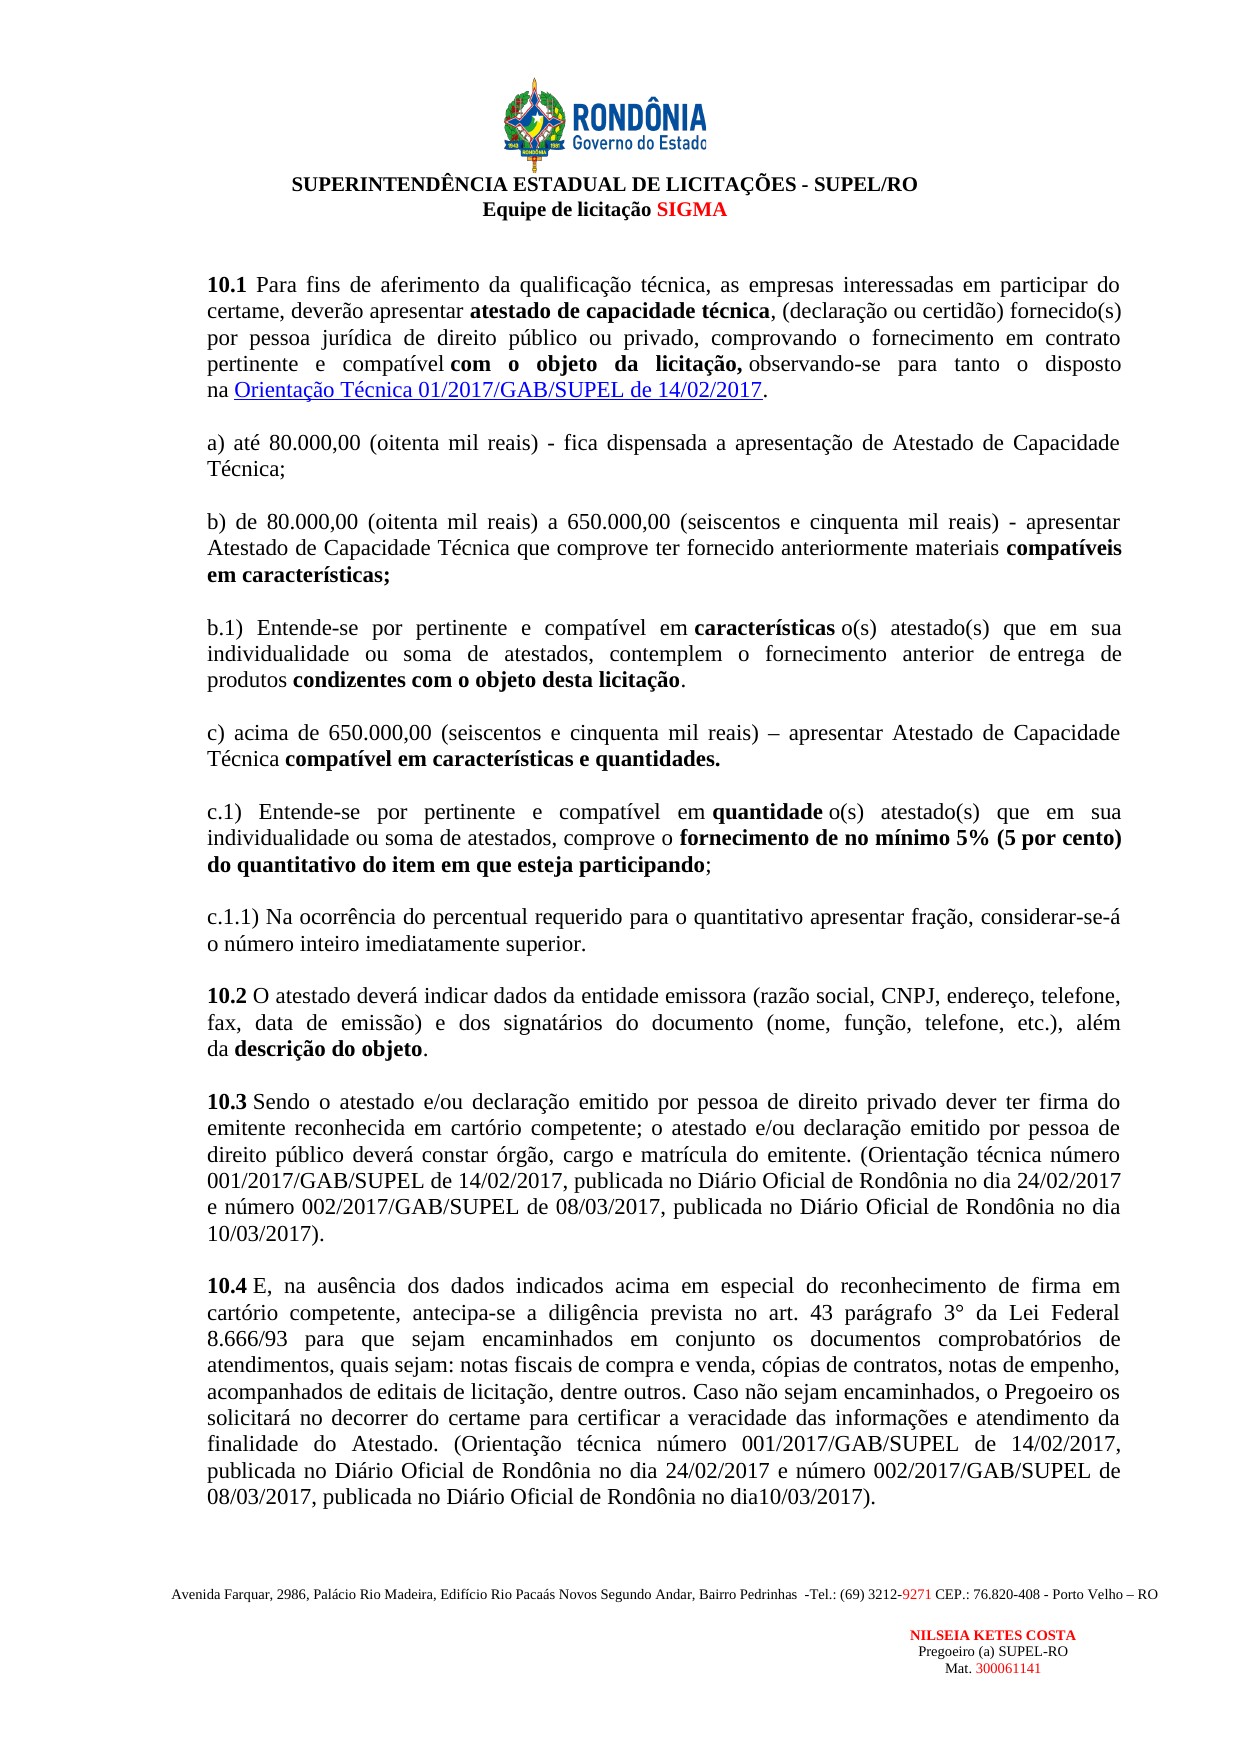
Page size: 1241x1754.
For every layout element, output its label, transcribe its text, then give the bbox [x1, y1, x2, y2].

text 10.3 Sendo o atestado e/ou declaração emitido por pessoa de direito privado dever ter firma do emitente reconhecida em cartório competente; o atestado e/ou declaração emitido por pessoa de direito público deverá constar órgão, cargo e matrícula do emitente. (Orientação técnica número 001/2017/GAB/SUPEL de 14/02/2017, publicada no Diário Oficial de Rondônia no dia 24/02/2017 e número 002/2017/GAB/SUPEL de 08/03/2017, publicada no Diário Oficial de Rondônia no dia 10/03/2017). [207, 1088, 1122, 1246]
text 10.2 O atestado deverá indicar dados da entidade emissora (razão social, CNPJ, endereço, telefone, fax, data de emissão) e dos signatários do documento (nome, função, telefone, etc.), além da descrição do objeto. [207, 982, 1122, 1062]
text 10.1 Para fins de aferimento da qualificação técnica, as empresas interessadas em participar do certame, deverão apresentar atestado de capacidade técnica, (declaração ou certidão) fornecido(s) por pessoa jurídica de direito público ou privado, comprovando o fornecimento em contrato pertinente e compatível com o objeto da licitação, observando-se para tanto o disposto na Orientação Técnica 01/2017/GAB/SUPEL de 14/02/2017. [207, 271, 1122, 403]
text c) acima de 650.000,00 (seiscentos e cinquenta mil reais) – apresentar Atestado de Capacidade Técnica compatível em características e quantidades. [207, 719, 1122, 772]
text b) de 80.000,00 (oitenta mil reais) a 650.000,00 (seiscentos e cinquenta mil reais) - apresentar Atestado de Capacidade Técnica que comprove ter fornecido anteriormente materiais compatíveis em características; [207, 508, 1122, 587]
text b.1) Entende-se por pertinente e compatível em características o(s) atestado(s) que em sua individualidade ou soma de atestados, contemplem o fornecimento anterior de entrega de produtos condizentes com o objeto desta licitação. [207, 613, 1122, 693]
text a) até 80.000,00 (oitenta mil reais) - fica dispensada a apresentação de Atestado de Capacidade Técnica; [207, 429, 1122, 482]
text c.1) Entende-se por pertinente e compatível em quantidade o(s) atestado(s) que em sua individualidade ou soma de atestados, comprove o fornecimento de no mínimo 5% (5 por cento) do quantitativo do item em que esteja participando; [207, 798, 1122, 877]
picture [503, 77, 707, 173]
text 10.4 E, na ausência dos dados indicados acima em especial do reconhecimento de firma em cartório competente, antecipa-se a diligência prevista no art. 43 parágrafo 3° da Lei Federal 8.666/93 para que sejam encaminhados em conjunto os documentos comprobatórios de atendimentos, quais sejam: notas fiscais de compra e venda, cópias de contratos, notas de empenho, acompanhados de editais de licitação, dentre outros. Caso não sejam encaminhados, o Pregoeiro os solicitará no decorrer do certame para certificar a veracidade das informações e atendimento da finalidade do Atestado. (Orientação técnica número 001/2017/GAB/SUPEL de 14/02/2017, publicada no Diário Oficial de Rondônia no dia 24/02/2017 e número 002/2017/GAB/SUPEL de 08/03/2017, publicada no Diário Oficial de Rondônia no dia10/03/2017). [207, 1272, 1122, 1509]
text c.1.1) Na ocorrência do percentual requerido para o quantitativo apresentar fração, considerar-se-á o número inteiro imediatamente superior. [207, 903, 1122, 956]
